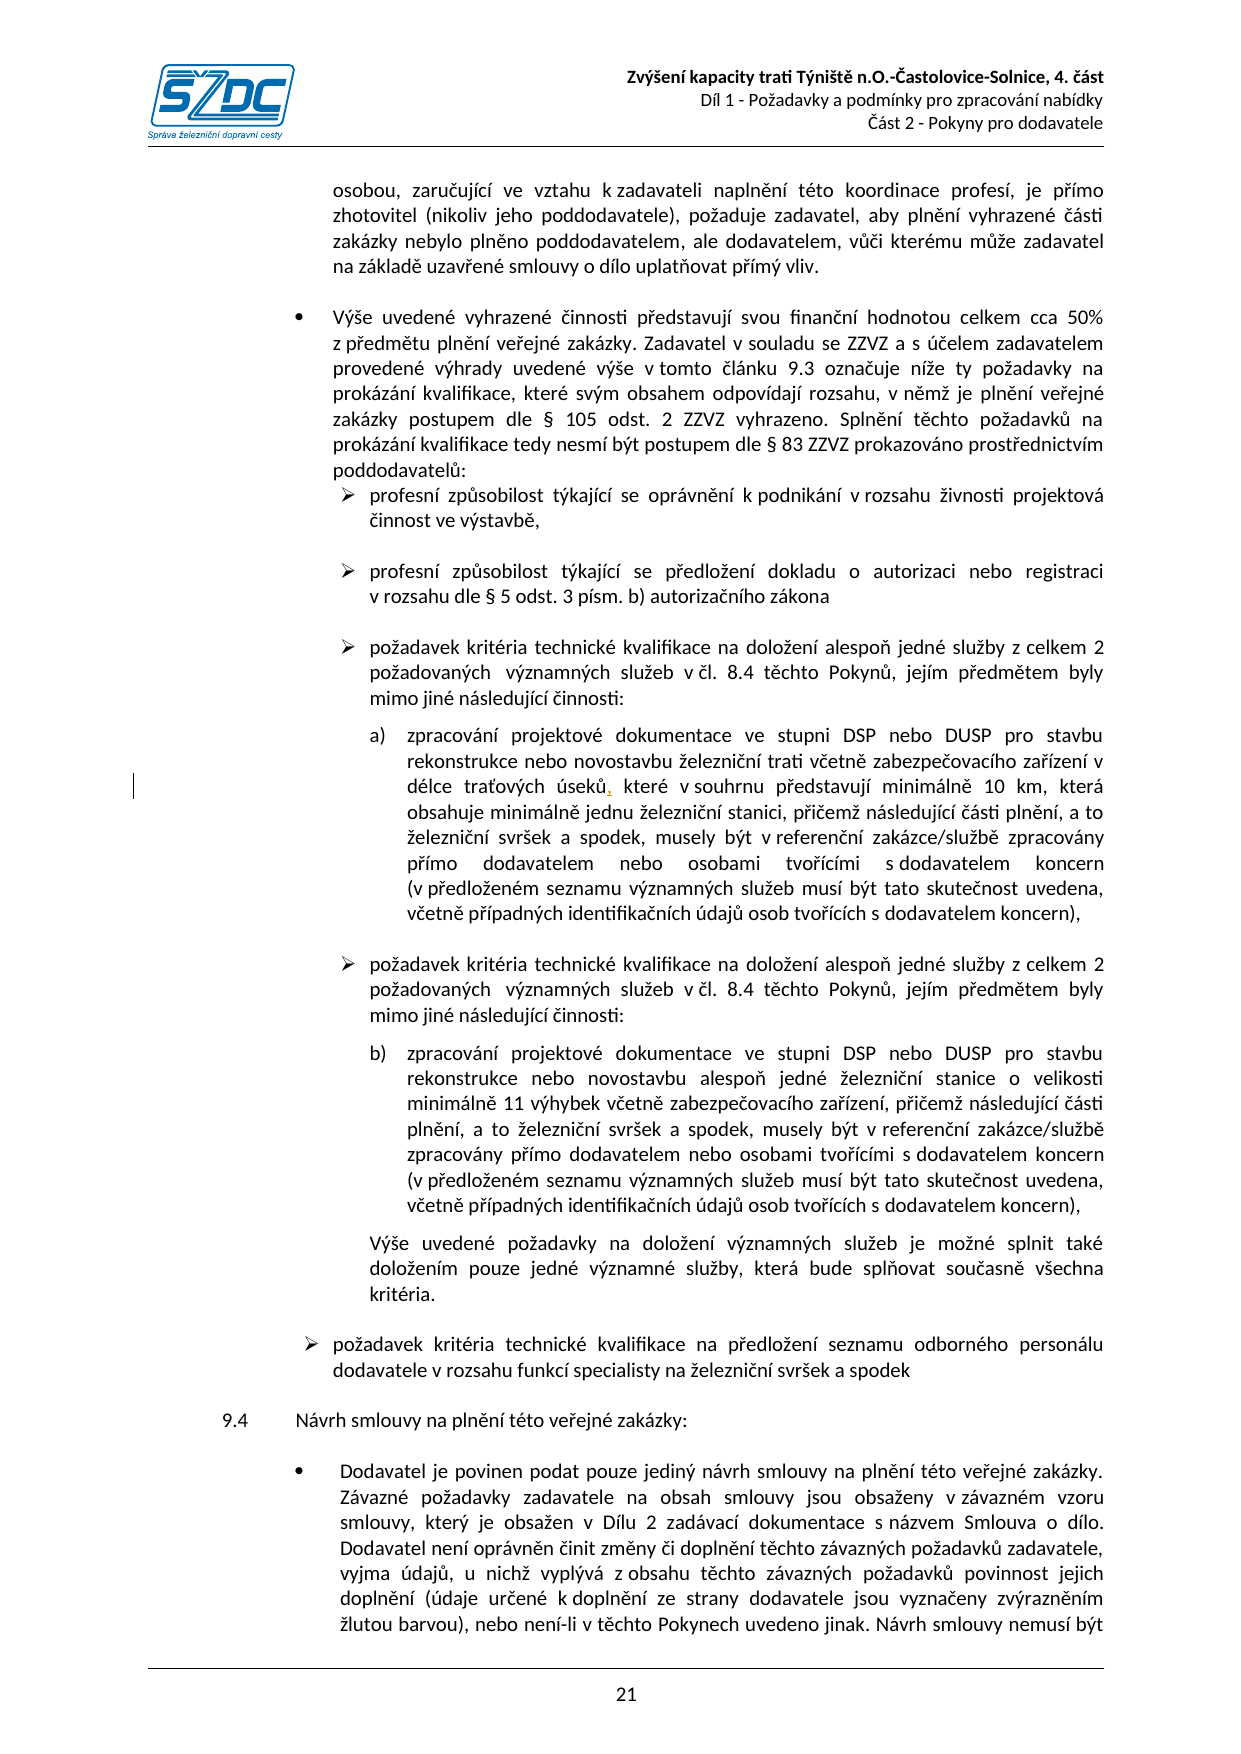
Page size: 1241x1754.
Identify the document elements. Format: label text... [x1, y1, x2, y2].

list požadavek kritéria technické kvalifikace na doložení alespoň jedné služby z celkem 2 požadovaných významných služeb v čl. 8.4 těchto Pokynů, jejím předmětem byly mimo jiné následující činnosti: [340, 951, 1104, 1027]
list profesní způsobilost týkající se předložení dokladu o autorizaci nebo registraci v rozsahu dle § 5 odst. 3 písm. b) autorizačního zákona [340, 558, 1104, 609]
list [295, 177, 1104, 279]
list požadavek kritéria technické kvalifikace na předložení seznamu odborného personálu dodavatele v rozsahu funkcí specialisty na železniční svršek a spodek [303, 1331, 1104, 1382]
list profesní způsobilost týkající se oprávnění k podnikání v rozsahu živnosti projektová činnost ve výstavbě, [340, 482, 1104, 533]
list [295, 1458, 1104, 1636]
list Výše uvedené vyhrazené činnosti představují svou finanční hodnotou celkem cca 50% z předmětu plnění veřejné zakázky. Zadavatel v souladu se ZZVZ a s účelem zadavatelem provedené výhrady uvedené výše v tomto článku 9.3 označuje níže ty požadavky na prokázání kvalifikace, které svým obsahem odpovídají rozsahu, v němž je plnění veřejné zakázky postupem dle § 105 odst. 2 ZZVZ vyhrazeno. Splnění těchto požadavků na prokázání kvalifikace tedy nesmí být postupem dle § 83 ZZVZ prokazováno prostřednictvím poddodavatelů: [295, 304, 1104, 482]
list požadavek kritéria technické kvalifikace na doložení alespoň jedné služby z celkem 2 požadovaných významných služeb v čl. 8.4 těchto Pokynů, jejím předmětem byly mimo jiné následující činnosti: [340, 634, 1104, 710]
text Výše uvedené požadavky na doložení významných služeb je možné splnit také doložením pouze jedné významné služby, která bude splňovat současně všechna kritéria. [369, 1230, 1104, 1306]
list zpracování projektové dokumentace ve stupni DSP nebo DUSP pro stavbu rekonstrukce nebo novostavbu alespoň jedné železniční stanice o velikosti minimálně 11 výhybek včetně zabezpečovacího zařízení, přičemž následující části plnění, a to železniční svršek a spodek, musely být v referenční zakázce/službě zpracovány přímo dodavatelem nebo osobami tvořícími s dodavatelem koncern (v předloženém seznamu významných služeb musí být tato skutečnost uvedena, včetně případných identifikačních údajů osob tvořících s dodavatelem koncern), [369, 1040, 1104, 1218]
list Návrh smlouvy na plnění této veřejné zakázky: [222, 1408, 1104, 1433]
list zpracování projektové dokumentace ve stupni DSP nebo DUSP pro stavbu rekonstrukce nebo novostavbu železniční trati včetně zabezpečovacího zařízení v délce traťových úseků které v souhrnu představují minimálně 10 km, která obsahuje minimálně jednu železniční stanici, přičemž následující části plnění, a to železniční svršek a spodek, musely být v referenční zakázce/službě zpracovány přímo dodavatelem nebo osobami tvořícími s dodavatelem koncern (v předloženém seznamu významných služeb musí být tato skutečnost uvedena, včetně případných identifikačních údajů osob tvořících s dodavatelem koncern), [369, 723, 1104, 926]
